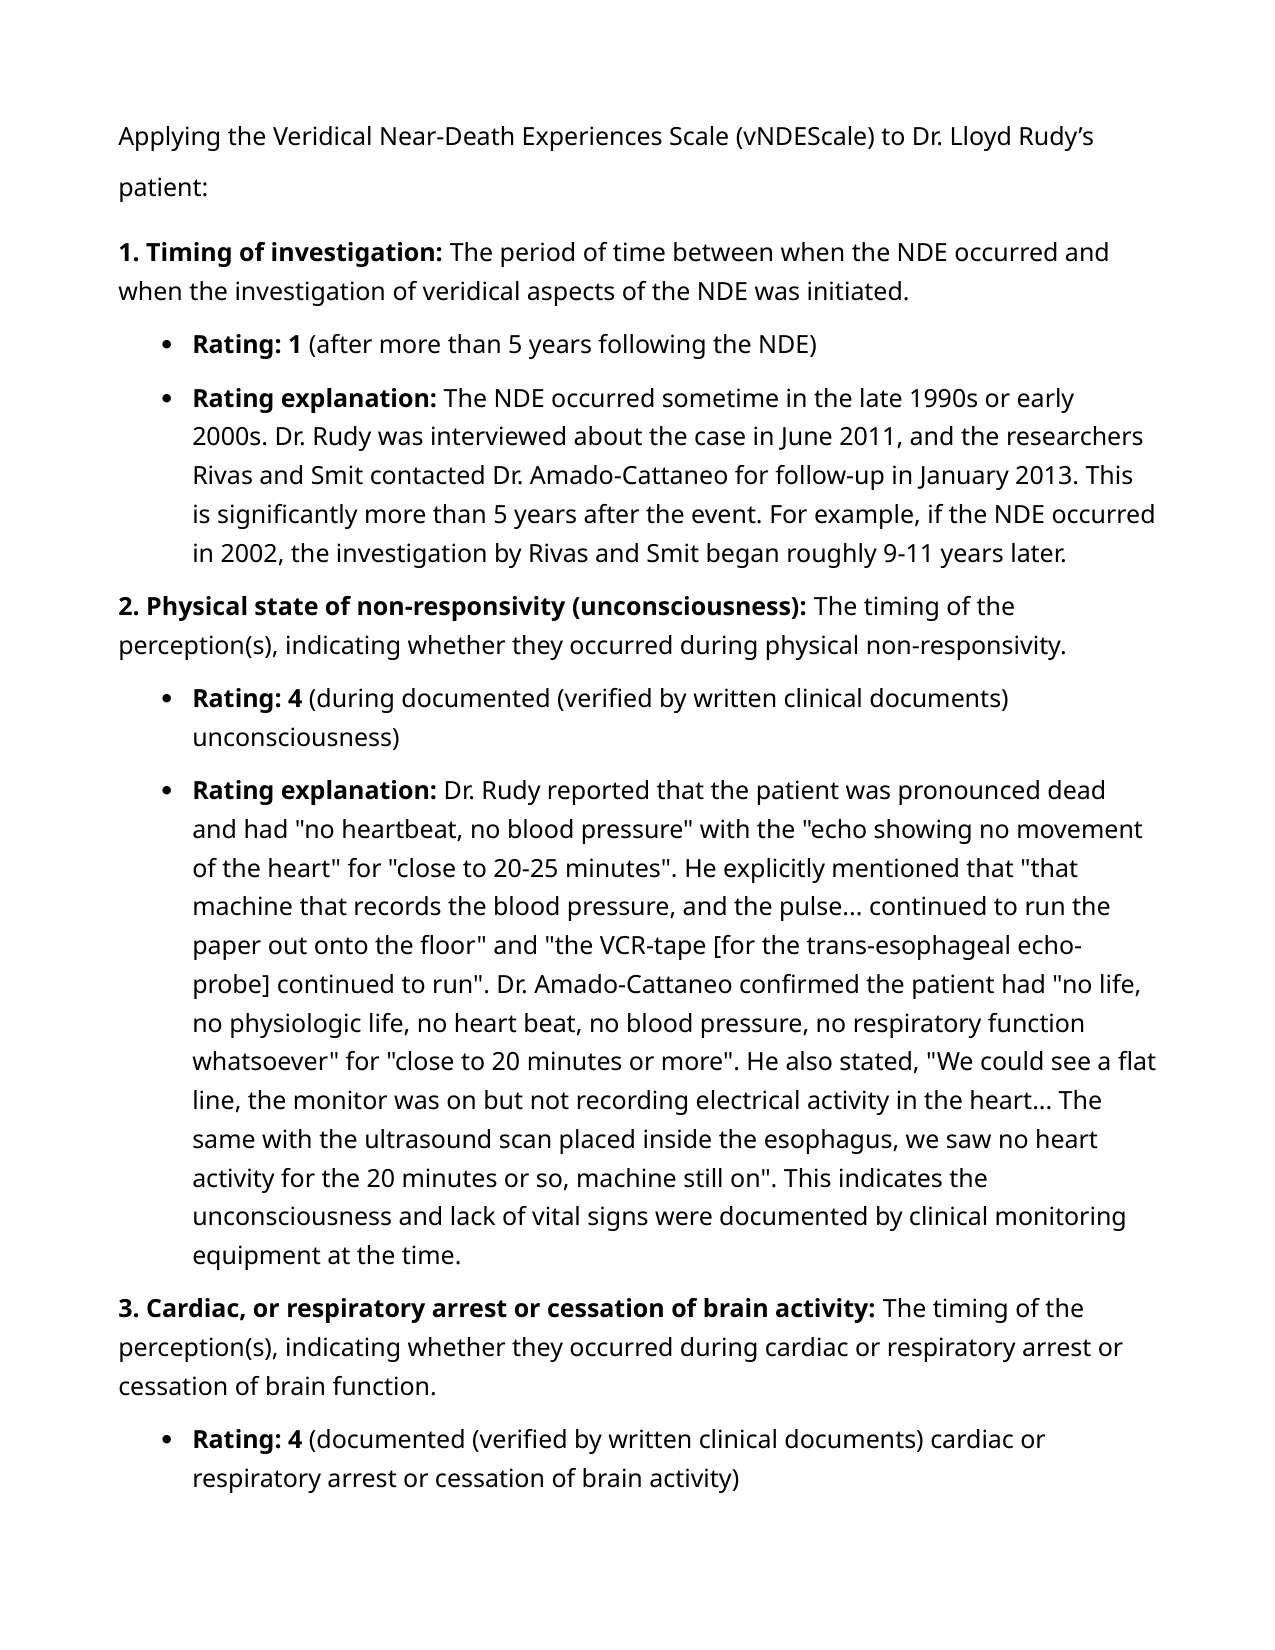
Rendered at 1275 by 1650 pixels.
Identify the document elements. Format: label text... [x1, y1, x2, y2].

text 1. Timing of investigation: The period of time between when the NDE occurred and when the investigation of veridical aspects of the NDE was initiated. [118, 235, 1157, 308]
list Rating: 1 (after more than 5 years following the NDE) [162, 327, 1157, 361]
text Applying the Veridical Near-Death Experiences Scale (vNDEScale) to Dr. Lloyd Rudy’s patient: [118, 118, 1157, 203]
list Rating: 4 (documented (verified by written clinical documents) cardiac or respiratory arrest or cessation of brain activity) [162, 1422, 1157, 1495]
text 3. Cardiac, or respiratory arrest or cessation of brain activity: The timing of the perception(s), indicating whether they occurred during cardiac or respiratory arrest or cessation of brain function. [118, 1291, 1157, 1403]
list Rating explanation: The NDE occurred sometime in the late 1990s or early 2000s. Dr. Rudy was interviewed about the case in June 2011, and the researchers Rivas and Smit contacted Dr. Amado-Cattaneo for follow-up in January 2013. This is significantly more than 5 years after the event. For example, if the NDE occurred in 2002, the investigation by Rivas and Smit began roughly 9-11 years later. [162, 380, 1157, 569]
list Rating: 4 (during documented (verified by written clinical documents) unconsciousness) [162, 681, 1157, 753]
list Rating explanation: Dr. Rudy reported that the patient was pronounced dead and had "no heartbeat, no blood pressure" with the "echo showing no movement of the heart" for "close to 20-25 minutes". He explicitly mentioned that "that machine that records the blood pressure, and the pulse... continued to run the paper out onto the floor" and "the VCR-tape [for the trans-esophageal echo-probe] continued to run". Dr. Amado-Cattaneo confirmed the patient had "no life, no physiologic life, no heart beat, no blood pressure, no respiratory function whatsoever" for "close to 20 minutes or more". He also stated, "We could see a flat line, the monitor was on but not recording electrical activity in the heart... The same with the ultrasound scan placed inside the esophagus, we saw no heart activity for the 20 minutes or so, machine still on". This indicates the unconsciousness and lack of vital signs were documented by clinical monitoring equipment at the time. [162, 773, 1157, 1272]
text 2. Physical state of non-responsivity (unconsciousness): The timing of the perception(s), indicating whether they occurred during physical non-responsivity. [118, 588, 1157, 661]
